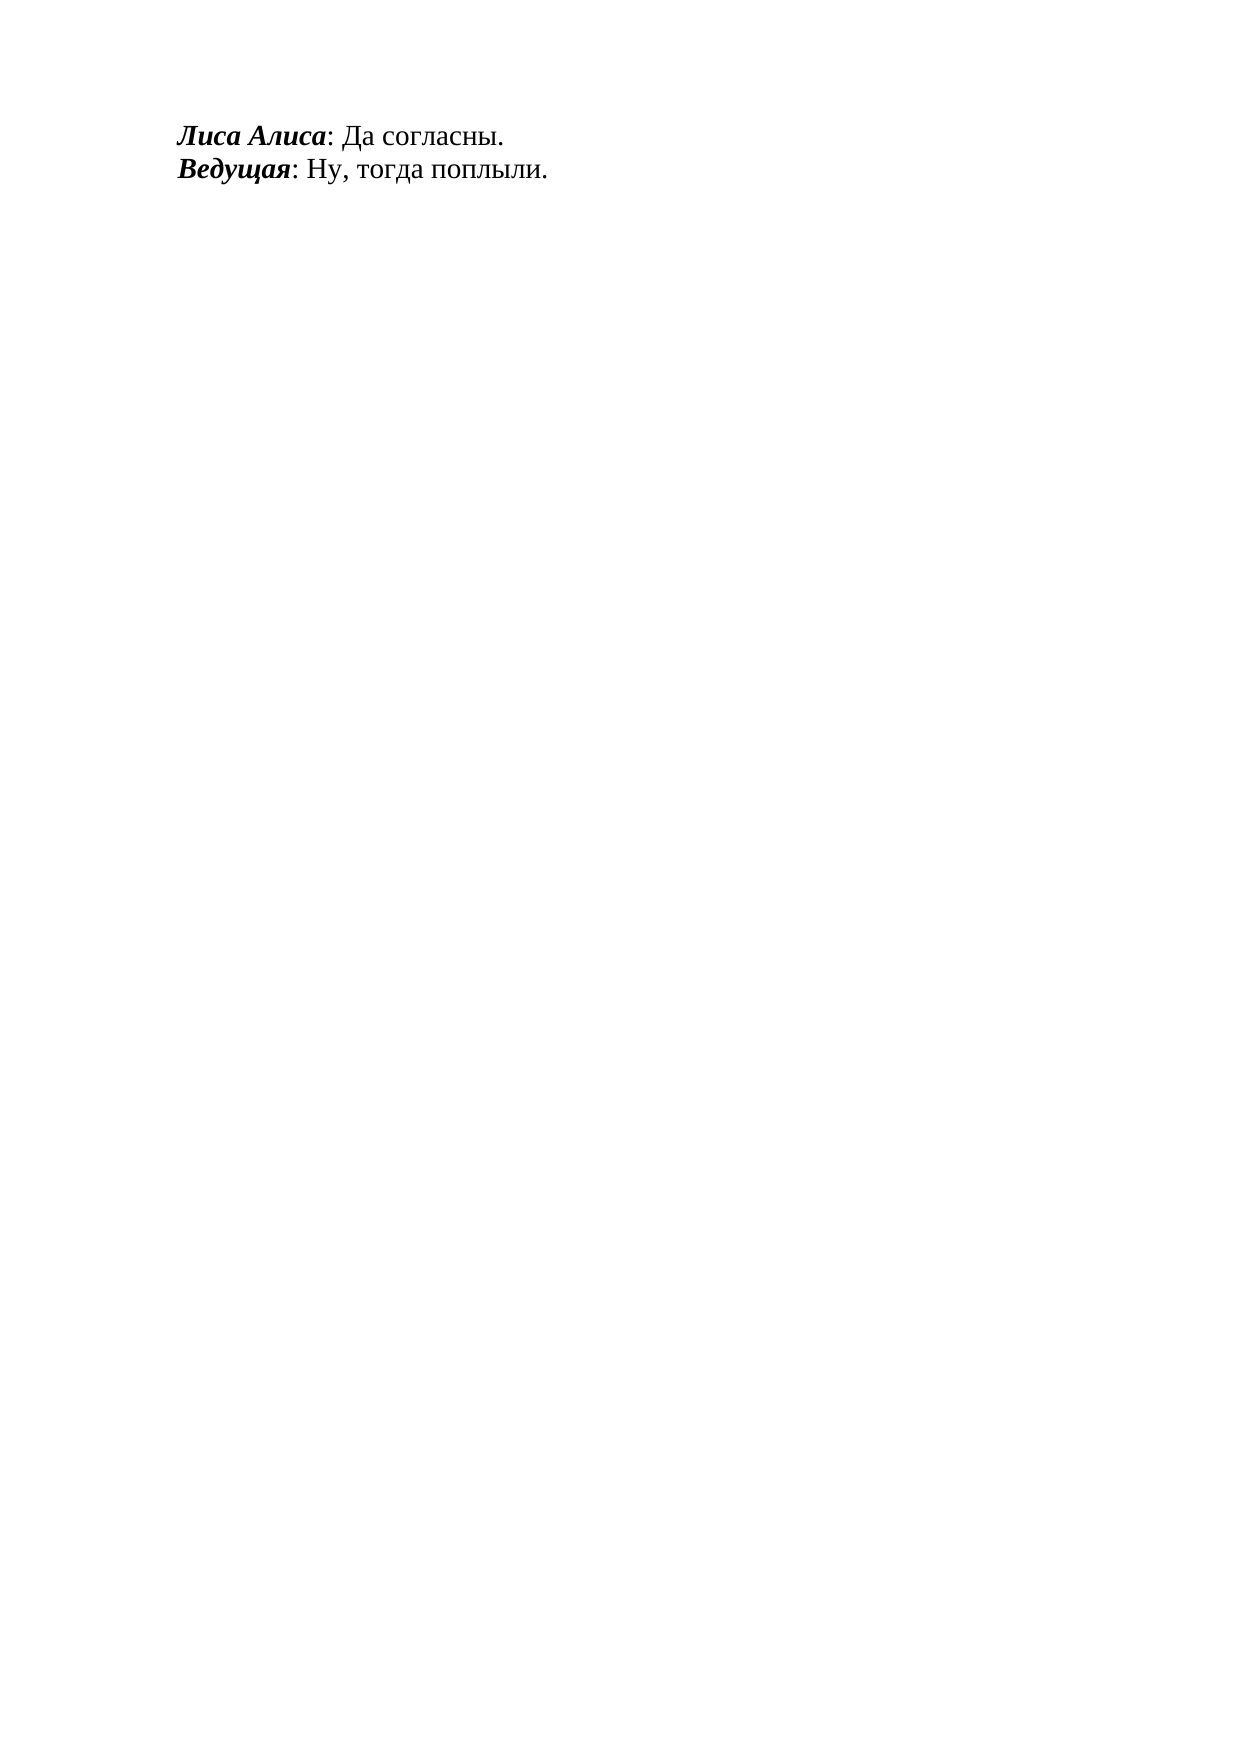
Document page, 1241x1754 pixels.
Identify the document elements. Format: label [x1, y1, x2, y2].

text [177, 118, 1152, 185]
